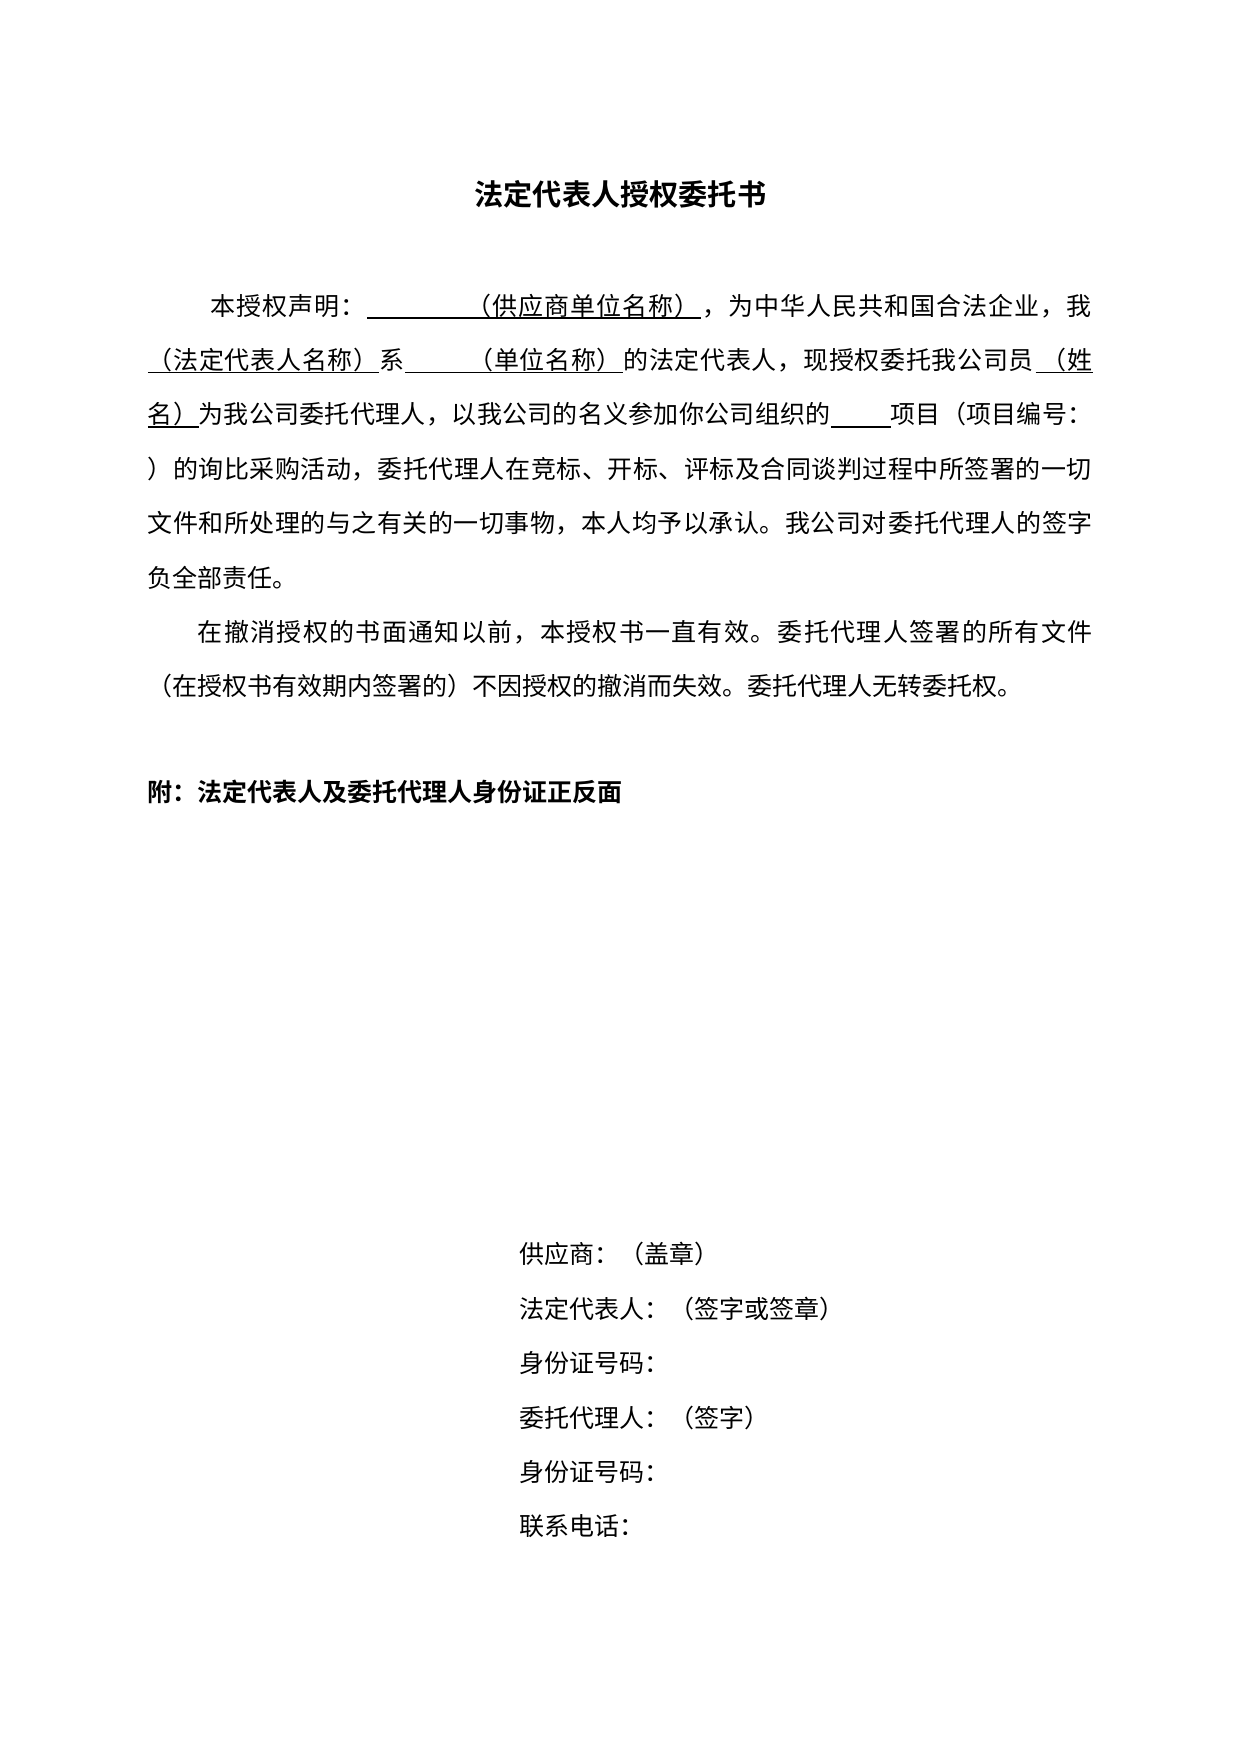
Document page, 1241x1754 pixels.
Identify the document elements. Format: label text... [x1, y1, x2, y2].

text 身份证号码： [148, 1344, 1092, 1380]
text 法定代表人授权委托书 [148, 172, 1092, 214]
text 身份证号码： [148, 1452, 1092, 1489]
text 在撤消授权的书面通知以前，本授权书一直有效。委托代理人签署的所有文件（在授权书有效期内签署的）不因授权的撤消而失效。委托代理人无转委托权。 [148, 612, 1092, 703]
text 联系电话： [148, 1507, 1092, 1543]
text 法定代表人：（签字或签章） [148, 1289, 1092, 1326]
text 本授权声明： （供应商单位名称），为中华人民共和国合法企业，我 （法定代表人名称）系 （单位名称）的法定代表人，现授权委托我公司员 （姓名）为我公司委托代理人，以我公司的名义参加你公司组织的 项目（项目编号： ）的询比采购活动，委托代理人在竞标、开标、评标及合同谈判过程中所签署的一切文件和所处理的与之有关的一切事物，本人均予以承认。我公司对委托代理人的签字负全部责任。 [148, 286, 1092, 594]
text 附：法定代表人及委托代理人身份证正反面 [148, 772, 1092, 808]
text 委托代理人：（签字） [148, 1398, 1092, 1434]
text 供应商：（盖章） [148, 1235, 1092, 1271]
